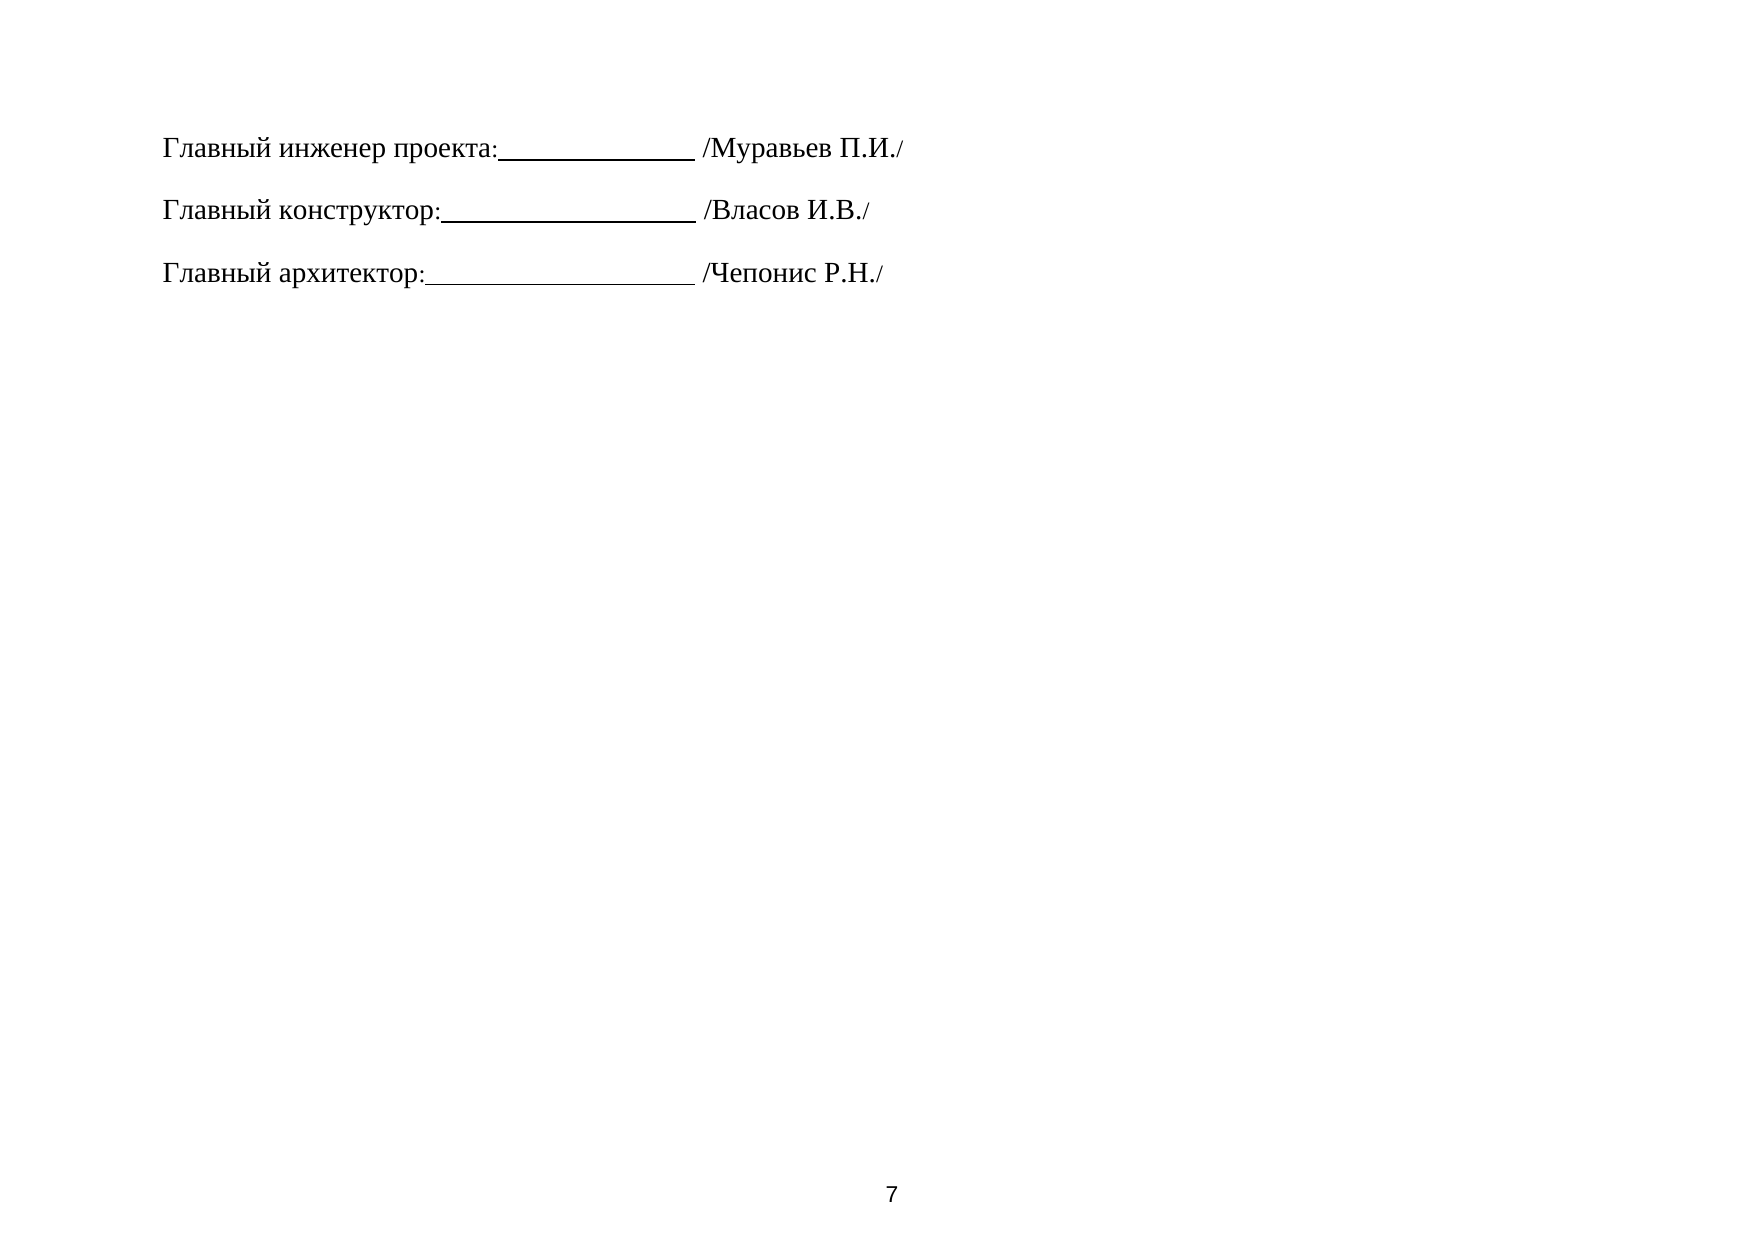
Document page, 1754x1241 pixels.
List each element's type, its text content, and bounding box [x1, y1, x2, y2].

text Главный конструктор: /Власов И.В./ [162, 192, 1695, 226]
text Главный архитектор: /Чепонис Р.Н./ [162, 255, 1695, 288]
text Главный инженер проекта: /Муравьев П.И./ [162, 130, 1695, 164]
